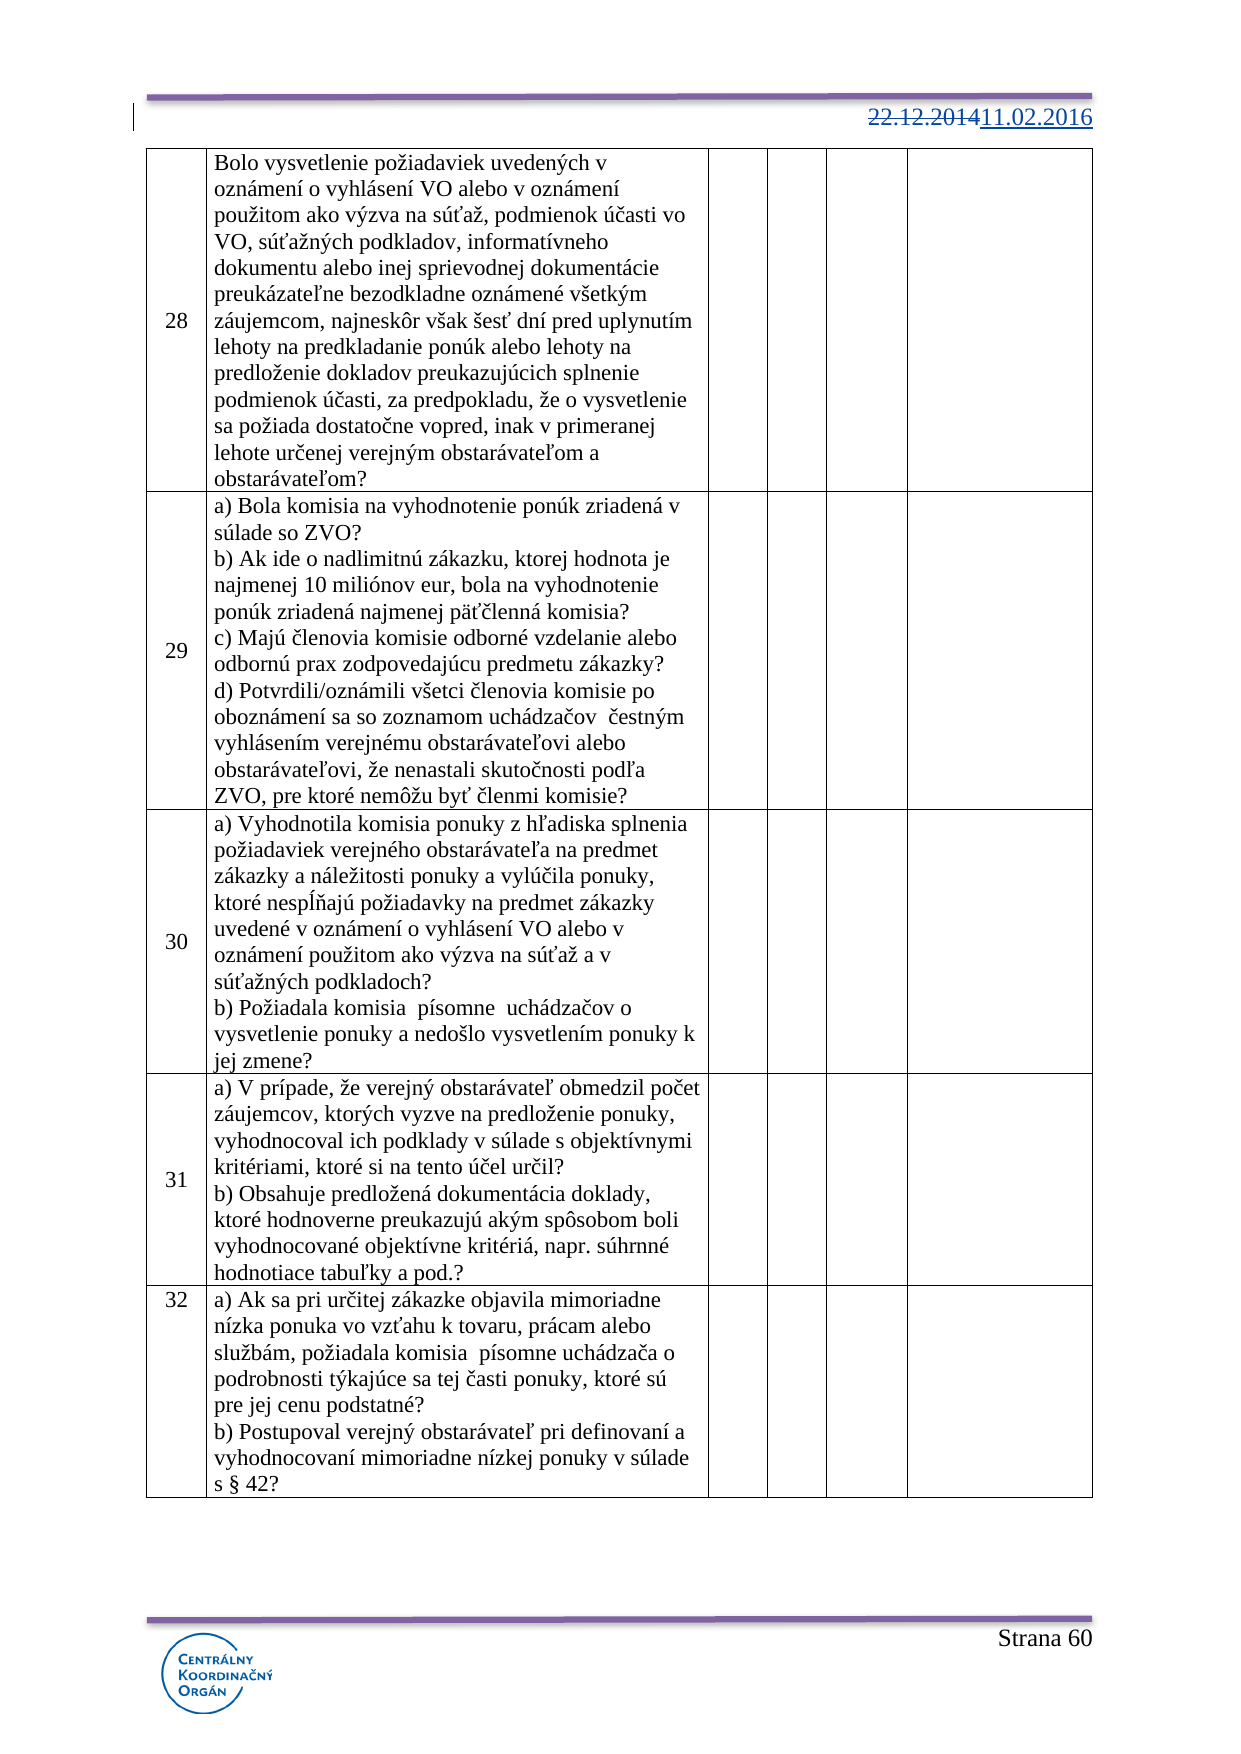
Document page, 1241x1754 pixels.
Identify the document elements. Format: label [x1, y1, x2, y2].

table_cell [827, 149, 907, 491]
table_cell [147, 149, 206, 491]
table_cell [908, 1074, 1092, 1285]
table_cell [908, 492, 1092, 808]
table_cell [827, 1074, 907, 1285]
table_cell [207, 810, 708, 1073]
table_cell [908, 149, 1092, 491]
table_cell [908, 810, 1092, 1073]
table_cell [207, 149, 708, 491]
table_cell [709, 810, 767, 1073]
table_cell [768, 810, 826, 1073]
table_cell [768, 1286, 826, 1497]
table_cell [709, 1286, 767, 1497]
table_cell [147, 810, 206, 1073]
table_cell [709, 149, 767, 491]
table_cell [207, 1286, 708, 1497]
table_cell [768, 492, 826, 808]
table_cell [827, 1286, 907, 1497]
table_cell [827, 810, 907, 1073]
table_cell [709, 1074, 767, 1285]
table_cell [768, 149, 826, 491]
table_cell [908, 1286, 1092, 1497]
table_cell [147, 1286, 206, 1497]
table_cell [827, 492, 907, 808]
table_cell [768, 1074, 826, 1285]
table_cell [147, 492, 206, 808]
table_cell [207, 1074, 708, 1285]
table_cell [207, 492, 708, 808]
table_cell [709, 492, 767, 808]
picture [159, 1631, 272, 1713]
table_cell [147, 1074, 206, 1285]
